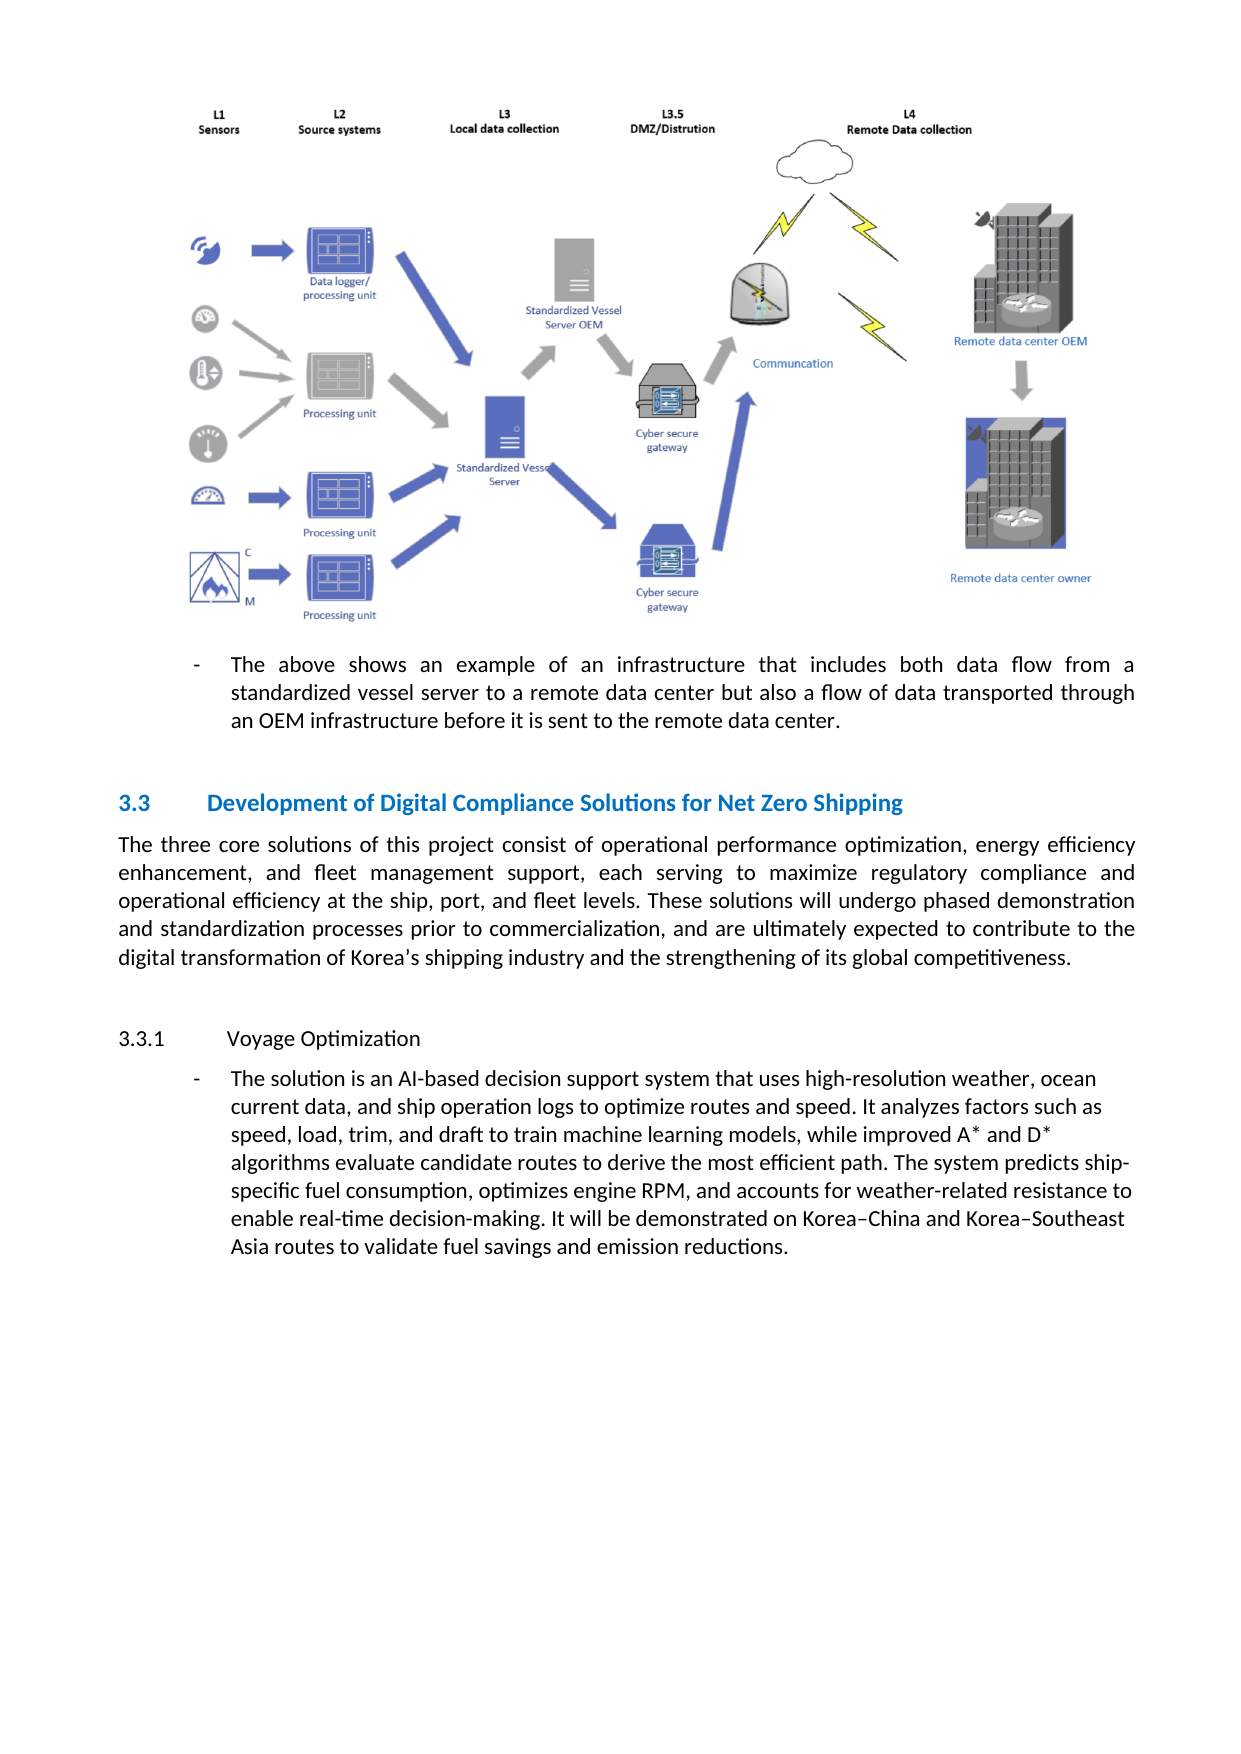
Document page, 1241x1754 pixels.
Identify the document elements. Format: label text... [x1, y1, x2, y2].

picture [147, 73, 1108, 638]
subtitle Voyage Optimization [118, 1024, 1137, 1052]
subtitle Development of Digital Compliance Solutions for Net Zero Shipping [118, 787, 1137, 818]
list The solution is an AI-based decision support system that uses high-resolution weather, ocean current data, and ship operation logs to optimize routes and speed. It analyzes factors such as speed, load, trim, and draft to train machine learning models, while improved A* and D* algorithms evaluate candidate routes to derive the most efficient path. The system predicts ship-specific fuel consumption, optimizes engine RPM, and accounts for weather-related resistance to enable real-time decision-making. It will be demonstrated on Korea–China and Korea–Southeast Asia routes to validate fuel savings and emission reductions. [193, 1064, 1137, 1260]
text The three core solutions of this project consist of operational performance optimization, energy efficiency enhancement, and fleet management support, each serving to maximize regulatory compliance and operational efficiency at the ship, port, and fleet levels. These solutions will undergo phased demonstration and standardization processes prior to commercialization, and are ultimately expected to contribute to the digital transformation of Korea’s shipping industry and the strengthening of its global competitiveness. [118, 831, 1137, 971]
list The above shows an example of an infrastructure that includes both data flow from a standardized vessel server to a remote data center but also a flow of data transported through an OEM infrastructure before it is sent to the remote data center. [193, 650, 1137, 734]
